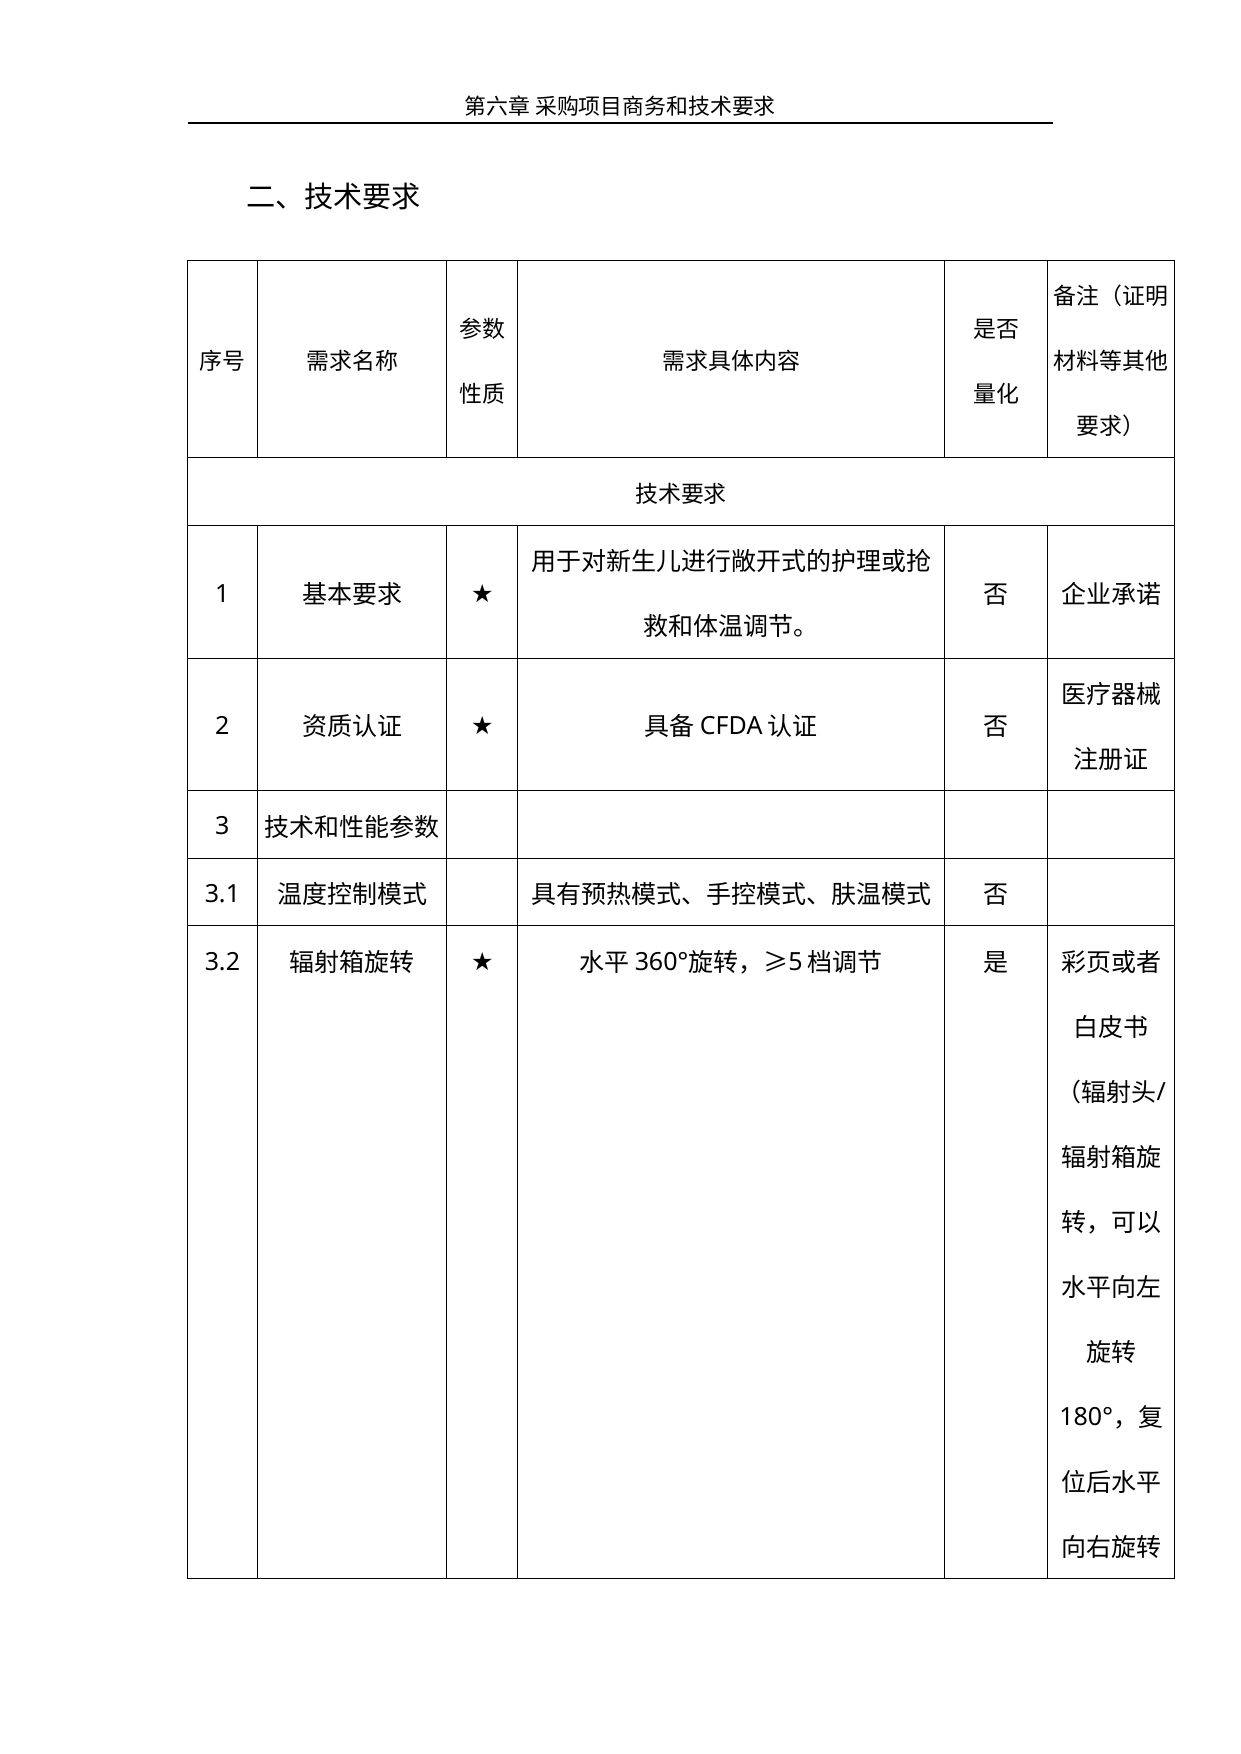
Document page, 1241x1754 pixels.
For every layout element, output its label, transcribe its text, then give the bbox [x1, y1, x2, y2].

table_cell 技术要求 [188, 458, 1174, 525]
table_cell 用于对新生儿进行敞开式的护理或抢救和体温调节。 [518, 526, 944, 657]
table_cell 否 [945, 859, 1047, 925]
table_header 备注（证明材料等其他要求） [1048, 261, 1174, 457]
table_cell 温度控制模式 [258, 859, 446, 925]
table_cell 2 [188, 659, 257, 790]
table_header 参数性质 [447, 261, 517, 457]
table_cell 水平360°旋转，≥5档调节 [518, 926, 944, 1578]
table_cell 具有预热模式、手控模式、肤温模式 [518, 859, 944, 925]
table_cell 资质认证 [258, 659, 446, 790]
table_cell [1048, 926, 1174, 1578]
table_cell 辐射箱旋转 [258, 926, 446, 1578]
table_header 需求名称 [258, 261, 446, 457]
subtitle 二、技术要求 [187, 162, 1053, 227]
table_cell 3.2 [188, 926, 257, 1578]
table_cell 否 [945, 526, 1047, 657]
table_cell [1048, 791, 1174, 858]
table_cell 企业承诺 [1048, 526, 1174, 657]
table_header 是否 量化 [945, 261, 1047, 457]
table_cell 是 [945, 926, 1047, 1578]
table_cell ★ [447, 526, 517, 657]
table_cell 1 [188, 526, 257, 657]
table_cell [518, 791, 944, 858]
table_cell 基本要求 [258, 526, 446, 657]
table_header 序号 [188, 261, 257, 457]
table_cell 3 [188, 791, 257, 858]
table_header 需求具体内容 [518, 261, 944, 457]
table_cell [1048, 859, 1174, 925]
table_cell [945, 791, 1047, 858]
table_cell [447, 859, 517, 925]
table_cell ★ [447, 926, 517, 1578]
table_cell 3.1 [188, 859, 257, 925]
table_cell ★ [447, 659, 517, 790]
table_cell 医疗器械注册证 [1048, 659, 1174, 790]
table_cell 具备CFDA认证 [518, 659, 944, 790]
table_cell 技术和性能参数 [258, 791, 446, 858]
table_cell [447, 791, 517, 858]
table_cell 否 [945, 659, 1047, 790]
